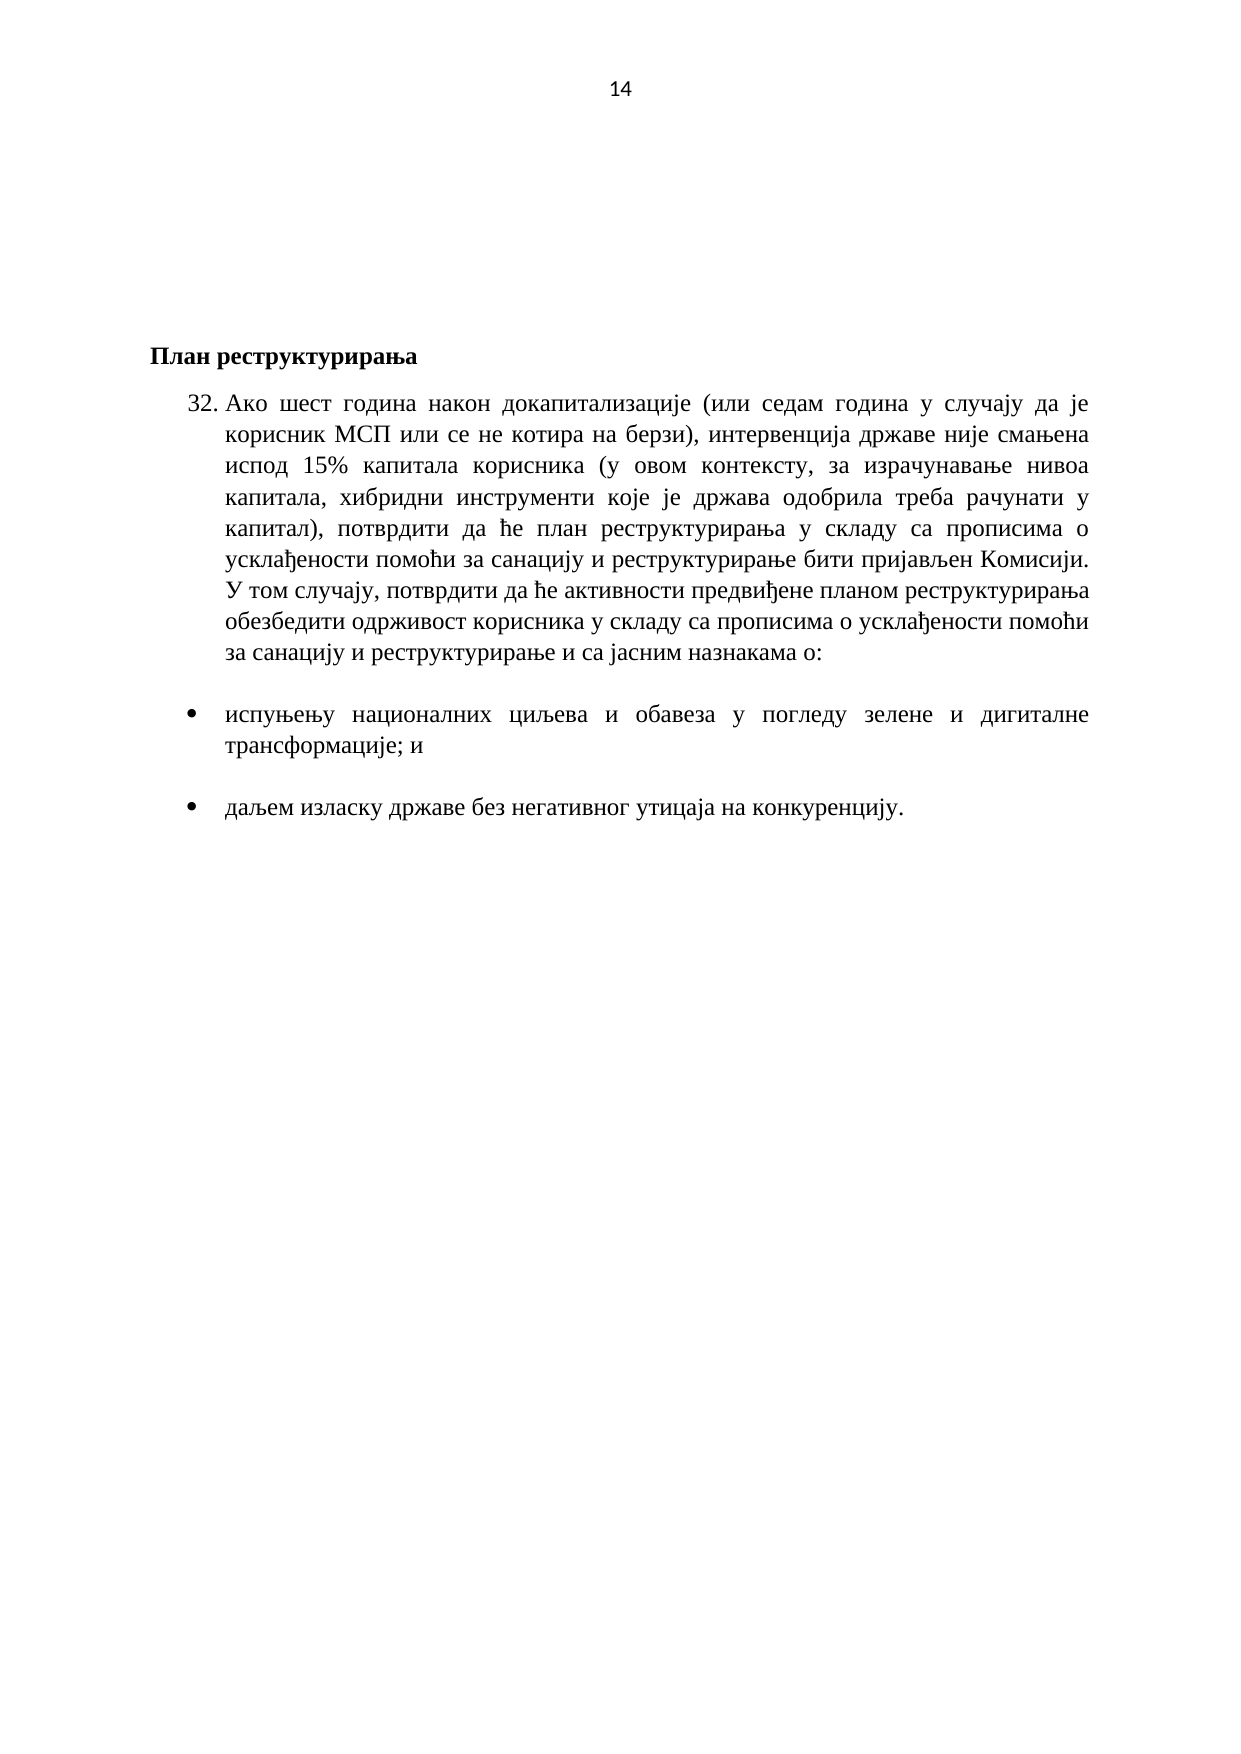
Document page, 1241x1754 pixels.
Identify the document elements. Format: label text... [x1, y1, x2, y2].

text План реструктурирања [150, 341, 1090, 369]
list испуњењу националних циљева и обавеза у погледу зелене и дигиталне трансформације; и [187, 699, 1090, 759]
list даљем изласку државе без негативног утицаја на конкуренцију. [187, 792, 1090, 821]
list Ако шест година након докапитализације (или седам година у случају да је корисник МСП или се не котира на берзи), интервенција државе није смањена испод 15% капитала корисника (у овом контексту, за израчунавање нивоа капитала, хибридни инструменти које је држава одобрила треба рачунати у капитал), потврдити да ће план реструктурирања у складу са прописима о усклађености помоћи за санацију и реструктурирање бити пријављен Комисији. У том случају, потврдити да ће активности предвиђене планом реструктурирања обезбедити одрживост корисника у складу са прописима о усклађености помоћи за санацију и реструктурирање и са јасним назнакама о: [187, 388, 1090, 666]
